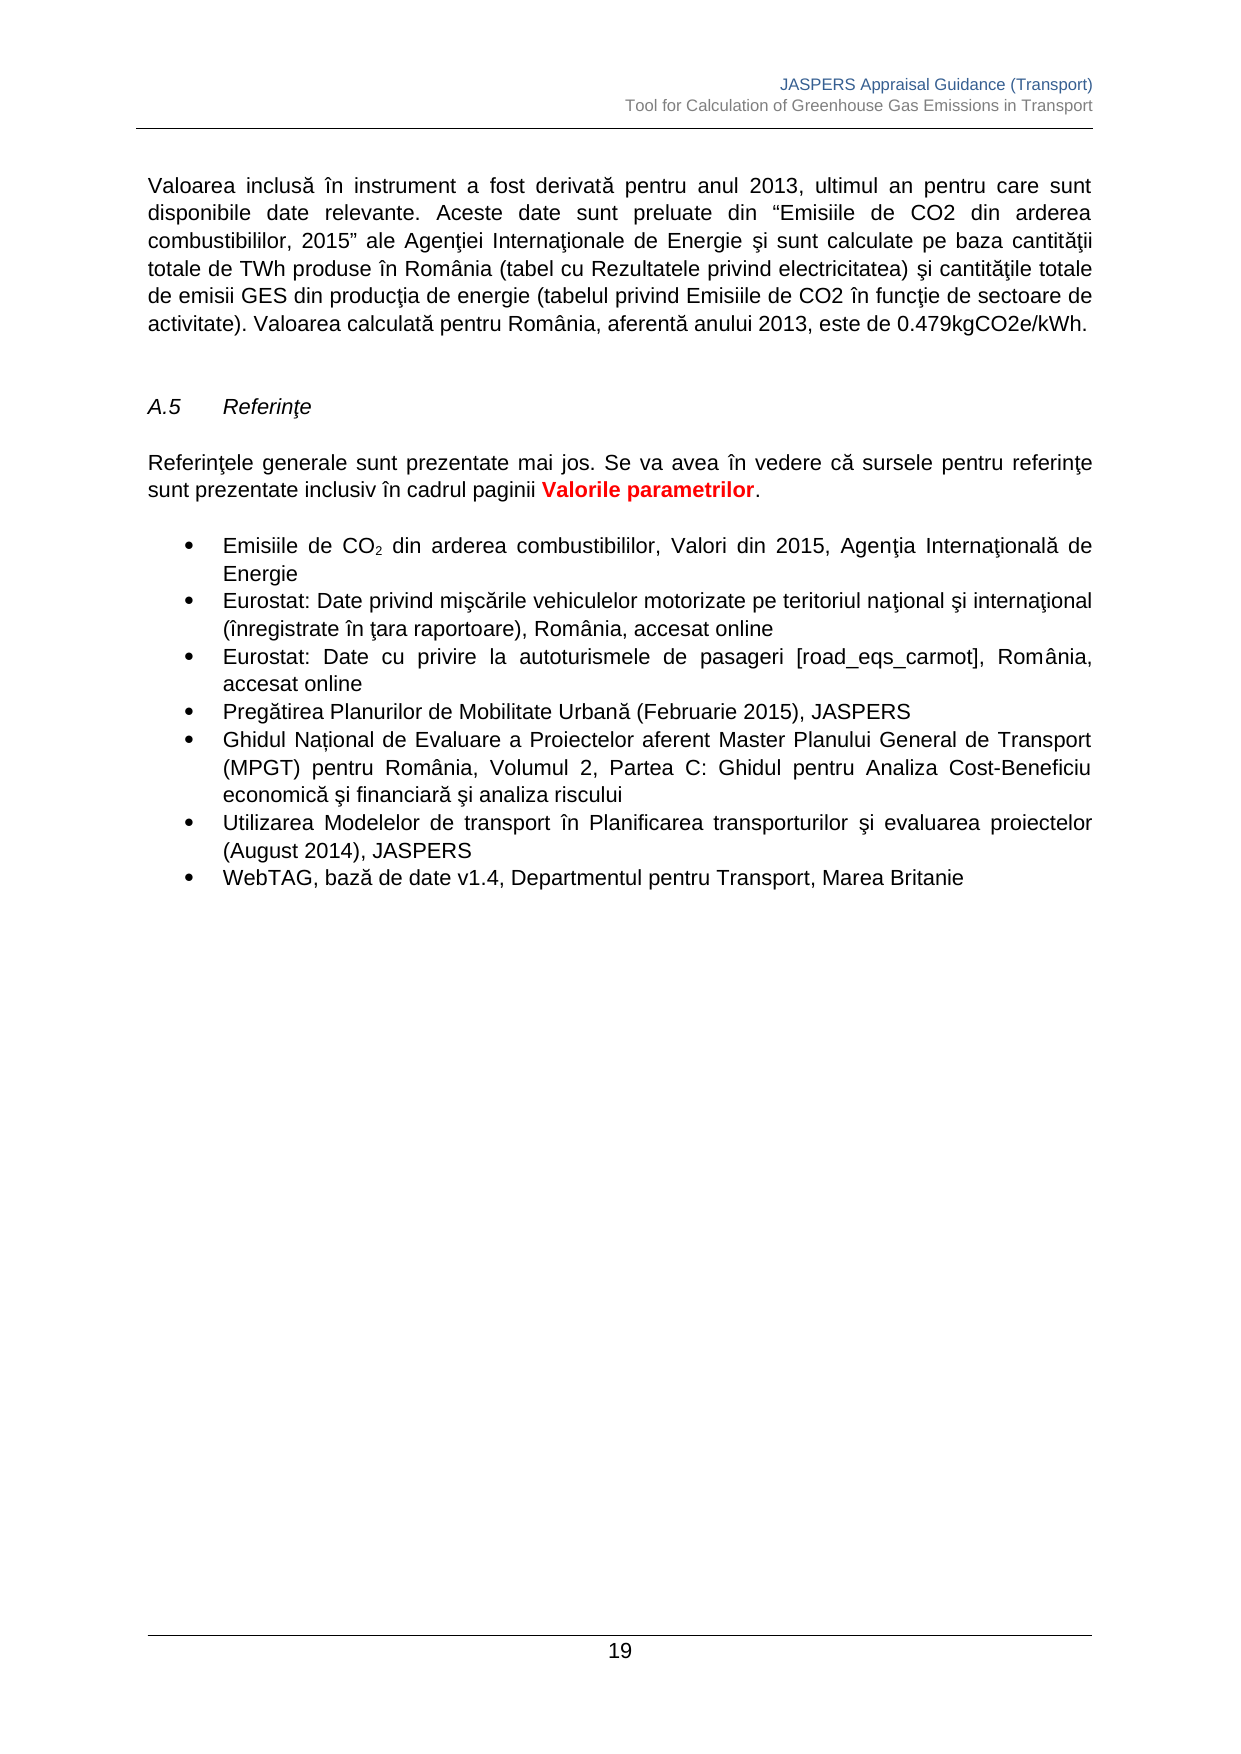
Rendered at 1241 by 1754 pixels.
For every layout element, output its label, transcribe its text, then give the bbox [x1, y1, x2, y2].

list Eurostat: Date cu privire la autoturismele de pasageri [road_eqs_carmot], România, accesat online [185, 643, 1092, 696]
text Valoarea inclusă în instrument a fost derivată pentru anul 2013, ultimul an pentru care sunt disponibile date relevante. Aceste date sunt preluate din “Emisiile de CO2 din arderea combustibililor, 2015” ale Agenţiei Internaţionale de Energie şi sunt calculate pe baza cantităţii totale de TWh produse în România (tabel cu Rezultatele privind electricitatea) şi cantităţile totale de emisii GES din producţia de energie (tabelul privind Emisiile de CO2 în funcţie de sectoare de activitate). Valoarea calculată pentru România, aferentă anului 2013, este de 0.479kgCO2e/kWh. [148, 172, 1092, 336]
text A.5 Referinţe [148, 394, 1092, 419]
list Ghidul Național de Evaluare a Proiectelor aferent Master Planului General de Transport (MPGT) pentru România, Volumul 2, Partea C: Ghidul pentru Analiza Cost-Beneficiu economică şi financiară şi analiza riscului [185, 727, 1092, 807]
list Pregătirea Planurilor de Mobilitate Urbană (Februarie 2015), JASPERS [185, 699, 1092, 724]
list Utilizarea Modelelor de transport în Planificarea transporturilor şi evaluarea proiectelor (August 2014), JASPERS [185, 810, 1092, 863]
text Referinţele generale sunt prezentate mai jos. Se va avea în vedere că sursele pentru referinţe sunt prezentate inclusiv în cadrul paginii Valorile parametrilor. [148, 449, 1092, 502]
list WebTAG, bază de date v1.4, Departmentul pentru Transport, Marea Britanie [185, 865, 1092, 890]
list Emisiile de CO2 din arderea combustibililor, Valori din 2015, Agenţia Internaţională de Energie [185, 533, 1092, 586]
list Eurostat: Date privind mişcările vehiculelor motorizate pe teritoriul naţional şi internaţional (înregistrate în ţara raportoare), România, accesat online [185, 588, 1092, 641]
